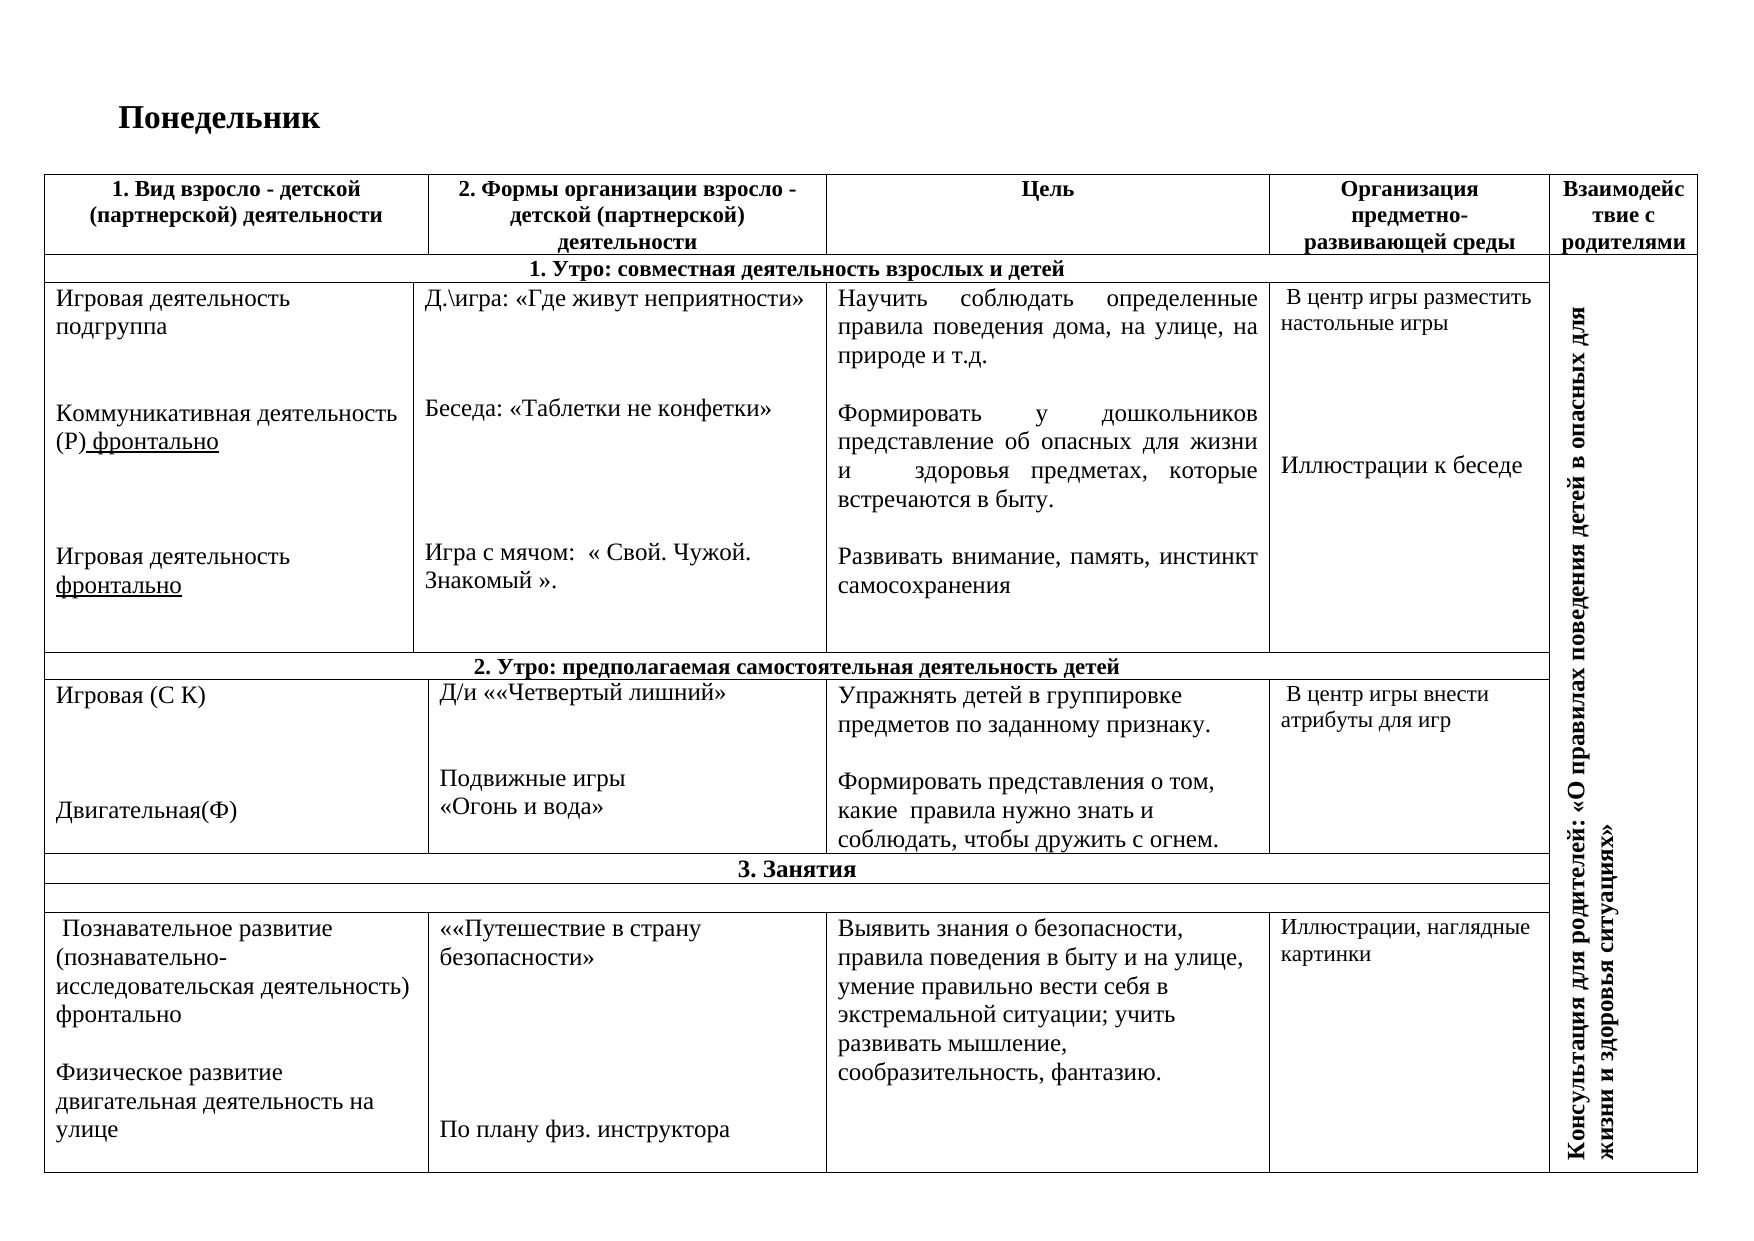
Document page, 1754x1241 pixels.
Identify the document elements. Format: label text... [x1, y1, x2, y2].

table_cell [429, 913, 826, 1172]
text Понедельник [118, 97, 1636, 136]
table_cell Консультация для родителей: «О правилах поведения детей в опасных для жизни и здоровья ситуациях» [1550, 255, 1697, 1172]
table_cell 2. Утро: предполагаемая самостоятельная деятельность детей [45, 653, 1549, 679]
table_cell Д/и ««Четвертый лишний» Подвижные игры «Огонь и вода» [429, 680, 826, 853]
table_cell Игровая (С К) Двигательная(Ф) [45, 680, 428, 853]
table_header Организация предметно-развивающей среды [1270, 175, 1549, 254]
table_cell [827, 913, 1269, 1172]
table_header 1. Вид взросло - детской (партнерской) деятельности [45, 175, 428, 254]
table_header Взаимодействие с родителями [1550, 175, 1697, 254]
table_cell Упражнять детей в группировке предметов по заданному признаку. Формировать представления о том, какие правила нужно знать и соблюдать, чтобы дружить с огнем. [827, 680, 1269, 853]
table_header 2. Формы организации взросло - детской (партнерской) деятельности [429, 175, 826, 254]
table_cell Д.\игра: «Где живут неприятности» Беседа: «Таблетки не конфетки» Игра с мячом: « Свой. Чужой. Знакомый ». [414, 283, 826, 652]
table_header Цель [827, 175, 1269, 254]
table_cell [45, 913, 428, 1172]
table_cell В центр игры разместить настольные игры Иллюстрации к беседе [1270, 283, 1549, 652]
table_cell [1270, 913, 1549, 1172]
table_cell Научить соблюдать определенные правила поведения дома, на улице, на природе и т.д. Формировать у дошкольников представление об опасных для жизни и здоровья предметах, которые встречаются в быту. Развивать внимание, память, инстинкт самосохранения [827, 283, 1269, 652]
table_cell В центр игры внести атрибуты для игр [1270, 680, 1549, 853]
table_cell Игровая деятельность подгруппа Коммуникативная деятельность (Р) фронтально Игровая деятельность фронтально [45, 283, 413, 652]
table_cell [45, 884, 1549, 912]
table_cell 3. Занятия [45, 854, 1549, 882]
table_cell 1. Утро: совместная деятельность взрослых и детей [45, 255, 1549, 282]
